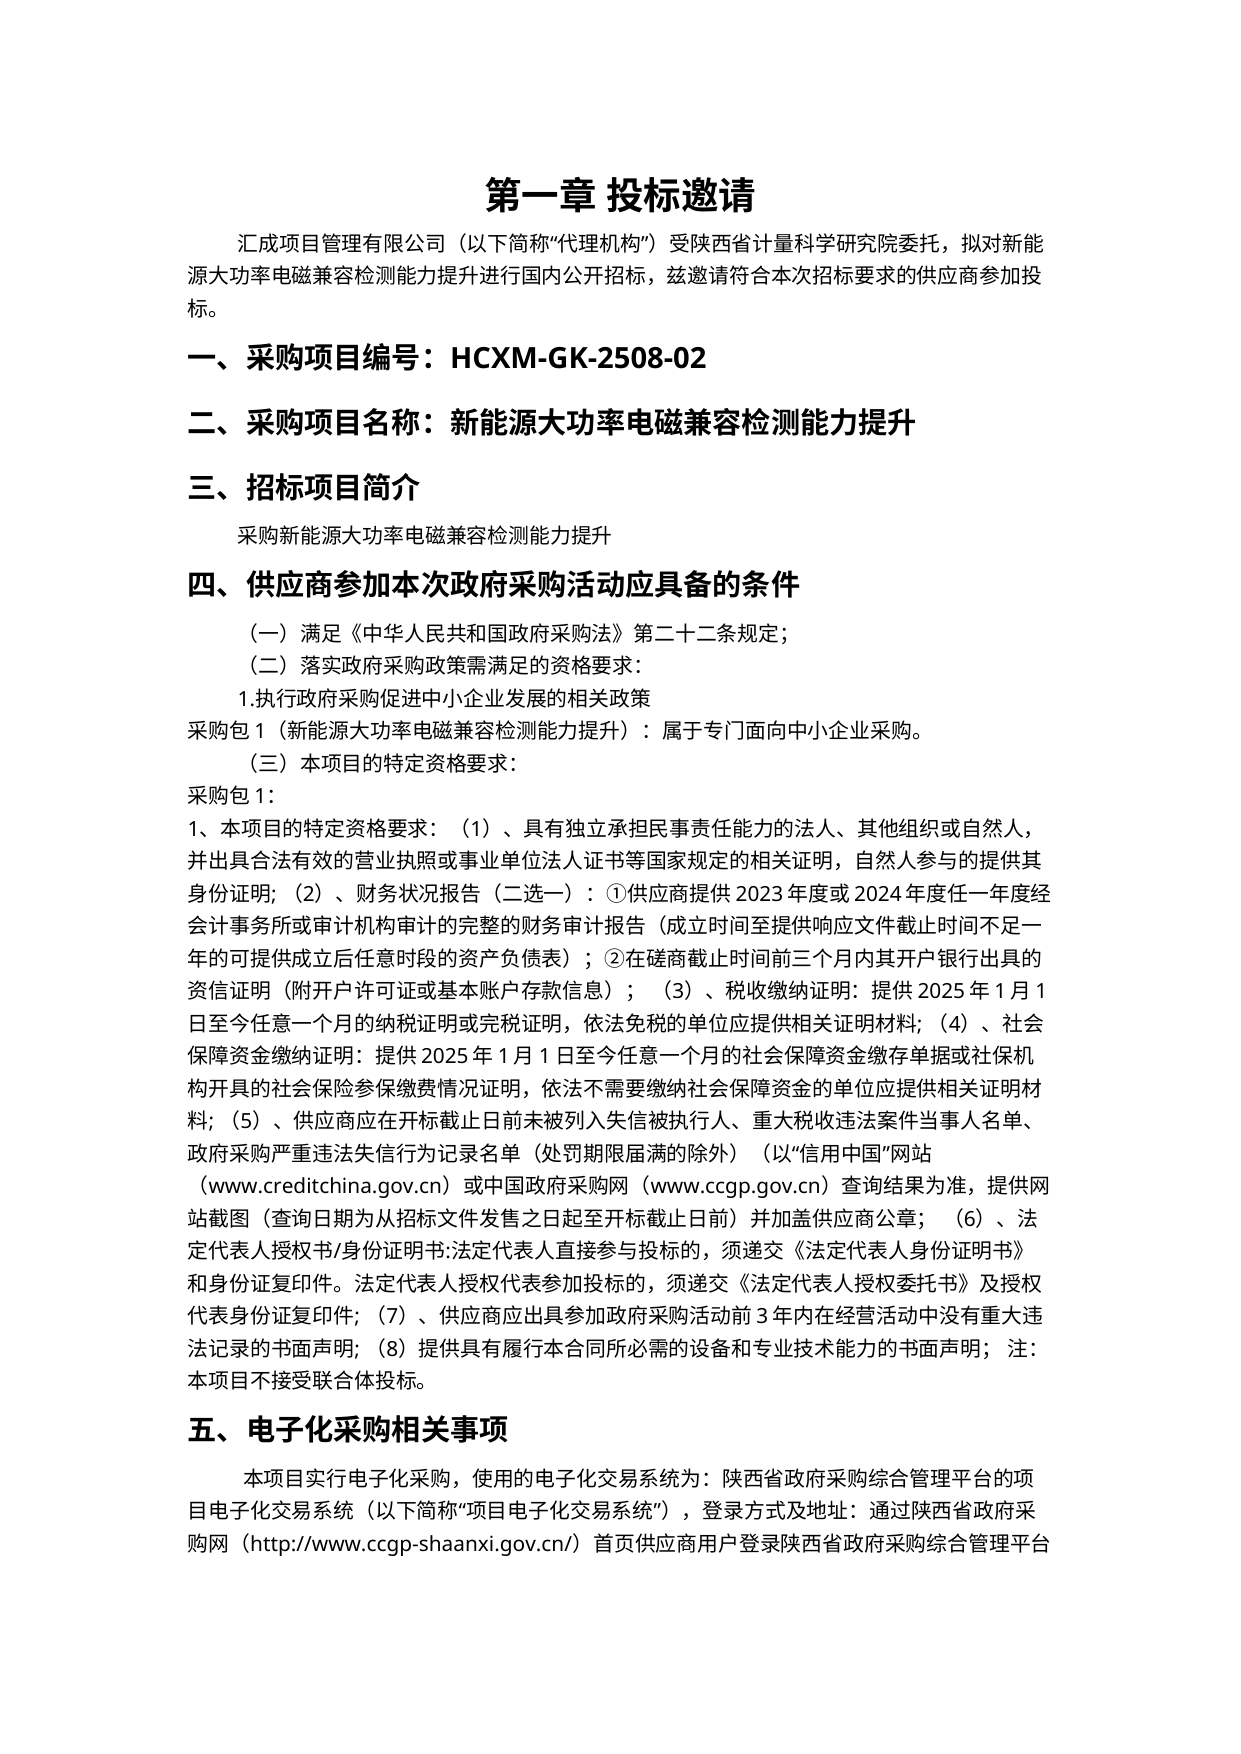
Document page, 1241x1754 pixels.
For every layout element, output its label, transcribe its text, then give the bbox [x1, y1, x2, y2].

text （一）满足《中华人民共和国政府采购法》第二十二条规定； [187, 617, 1053, 649]
text 三、招标项目简介 [187, 454, 1053, 519]
text 五、电子化采购相关事项 [187, 1397, 1053, 1462]
text 一、采购项目编号：HCXM-GK-2508-02 [187, 324, 1053, 389]
text 采购包1（新能源大功率电磁兼容检测能力提升）：属于专门面向中小企业采购。 [187, 714, 1053, 747]
text 第一章 投标邀请 [187, 162, 1053, 227]
text 采购新能源大功率电磁兼容检测能力提升 [187, 519, 1053, 552]
text 1、本项目的特定资格要求：（1）、具有独立承担民事责任能力的法人、其他组织或自然人，并出具合法有效的营业执照或事业单位法人证书等国家规定的相关证明，自然人参与的提供其身份证明; （2）、财务状况报告（二选一）：①供应商提供2023年度或2024年度任一年度经会计事务所或审计机构审计的完整的财务审计报告（成立时间至提供响应文件截止时间不足一年的可提供成立后任意时段的资产负债表）；②在磋商截止时间前三个月内其开户银行出具的资信证明（附开户许可证或基本账户存款信息）； （3）、税收缴纳证明：提供2025年1月1日至今任意一个月的纳税证明或完税证明，依法免税的单位应提供相关证明材料; （4）、社会保障资金缴纳证明：提供2025年1月1日至今任意一个月的社会保障资金缴存单据或社保机构开具的社会保险参保缴费情况证明，依法不需要缴纳社会保障资金的单位应提供相关证明材料; （5）、供应商应在开标截止日前未被列入失信被执行人、重大税收违法案件当事人名单、政府采购严重违法失信行为记录名单（处罚期限届满的除外）（以“信用中国”网站（www.creditchina.gov.cn）或中国政府采购网（www.ccgp.gov.cn）查询结果为准，提供网站截图（查询日期为从招标文件发售之日起至开标截止日前）并加盖供应商公章； （6）、法定代表人授权书/身份证明书:法定代表人直接参与投标的，须递交《法定代表人身份证明书》和身份证复印件。法定代表人授权代表参加投标的，须递交《法定代表人授权委托书》及授权代表身份证复印件; （7）、供应商应出具参加政府采购活动前3年内在经营活动中没有重大违法记录的书面声明; （8）提供具有履行本合同所必需的设备和专业技术能力的书面声明； 注：本项目不接受联合体投标。 [187, 812, 1053, 1397]
text （二）落实政府采购政策需满足的资格要求： [187, 649, 1053, 682]
text 四、供应商参加本次政府采购活动应具备的条件 [187, 552, 1053, 617]
text （三）本项目的特定资格要求： [187, 747, 1053, 779]
text 采购包1： [187, 779, 1053, 812]
text 汇成项目管理有限公司（以下简称“代理机构”）受陕西省计量科学研究院委托，拟对新能源大功率电磁兼容检测能力提升进行国内公开招标，兹邀请符合本次招标要求的供应商参加投标。 [187, 227, 1053, 324]
text 1.执行政府采购促进中小企业发展的相关政策 [187, 682, 1053, 714]
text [187, 1462, 1053, 1559]
text 二、采购项目名称：新能源大功率电磁兼容检测能力提升 [187, 389, 1053, 454]
